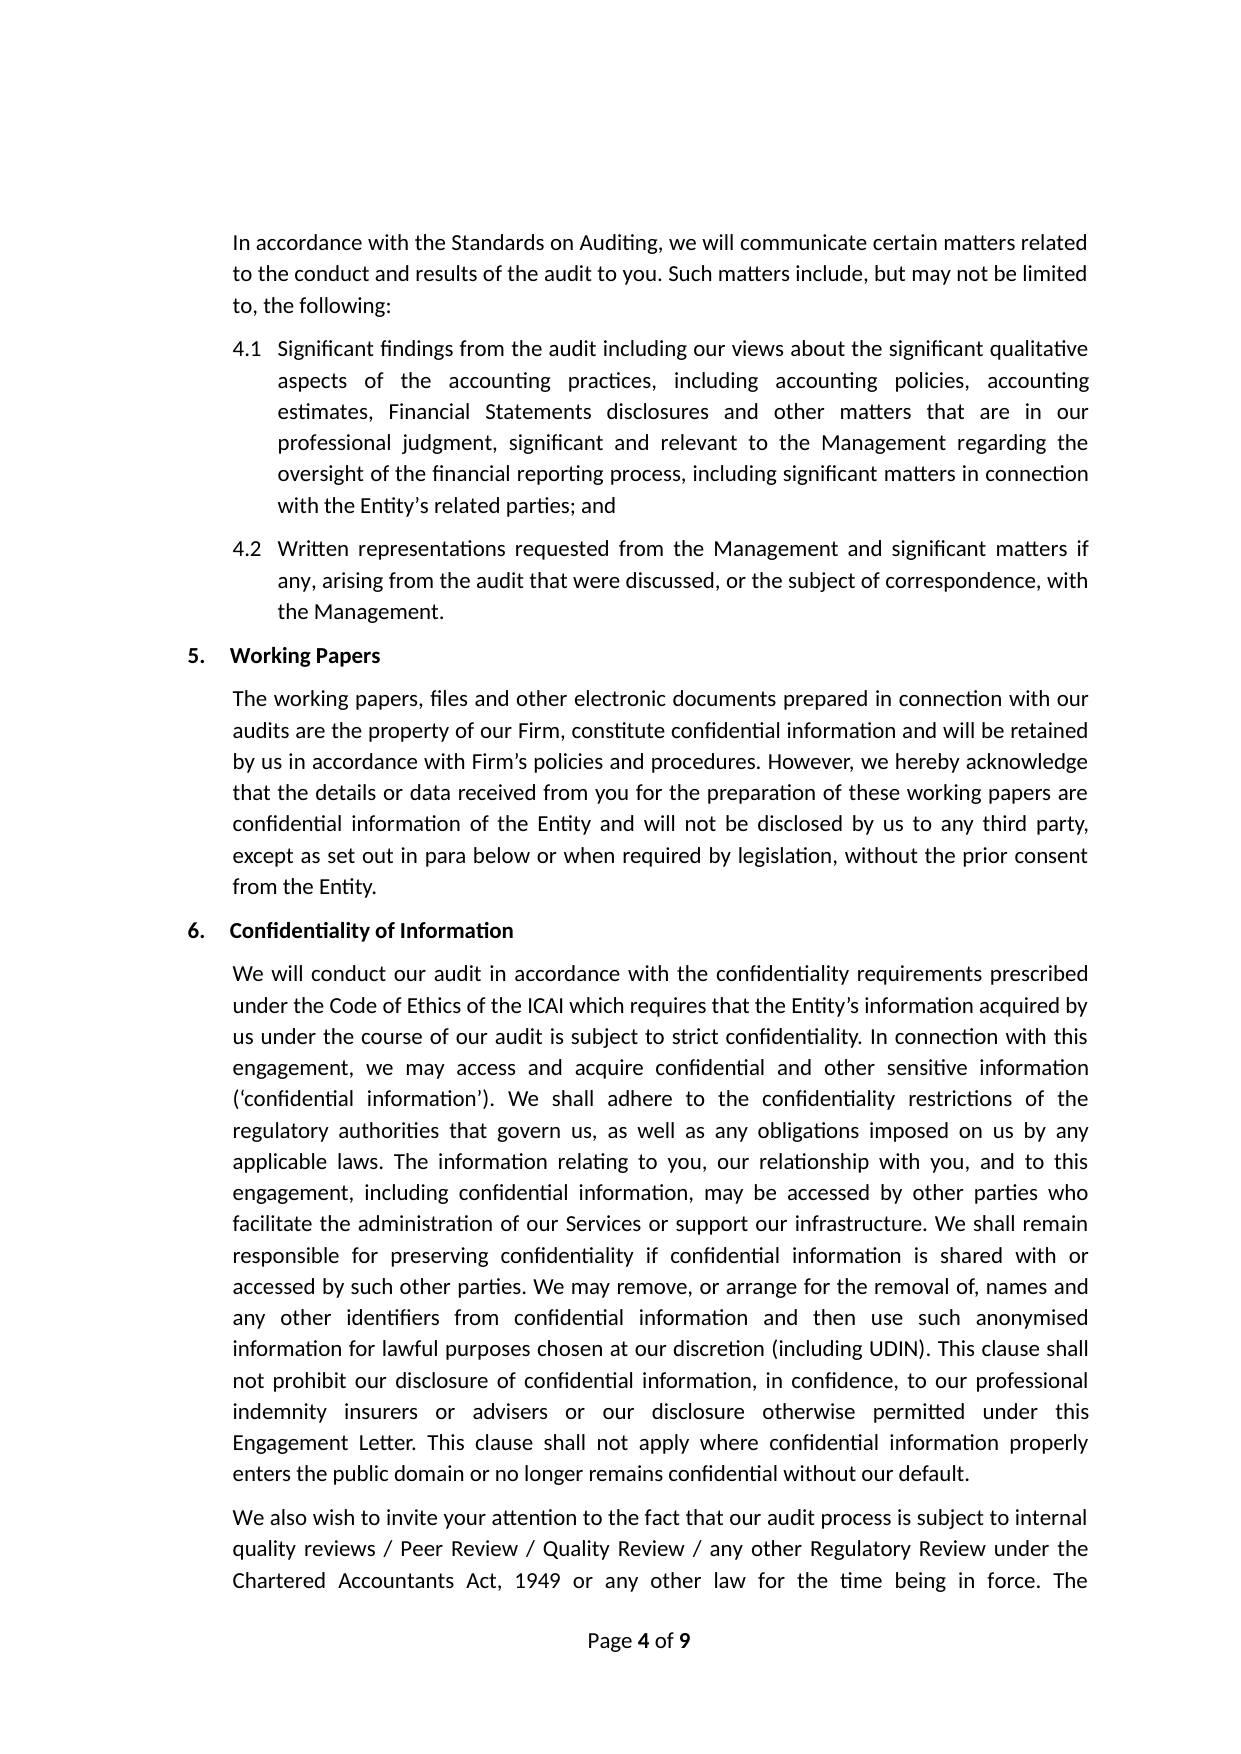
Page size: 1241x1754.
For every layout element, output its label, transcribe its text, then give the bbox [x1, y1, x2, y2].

list Written representations requested from the Management and significant matters if any, arising from the audit that were discussed, or the subject of correspondence, with the Management. [232, 531, 1090, 625]
list Confidentiality of Information [187, 912, 1090, 944]
list Significant findings from the audit including our views about the significant qualitative aspects of the accounting practices, including accounting policies, accounting estimates, Financial Statements disclosures and other matters that are in our professional judgment, significant and relevant to the Management regarding the oversight of the financial reporting process, including significant matters in connection with the Entity’s related parties; and [232, 331, 1090, 519]
text The working papers, files and other electronic documents prepared in connection with our audits are the property of our Firm, constitute confidential information and will be retained by us in accordance with Firm’s policies and procedures. However, we hereby acknowledge that the details or data received from you for the preparation of these working papers are confidential information of the Entity and will not be disclosed by us to any third party, except as set out in para below or when required by legislation, without the prior consent from the Entity. [232, 681, 1090, 900]
list Working Papers [187, 637, 1090, 669]
text In accordance with the Standards on Auditing, we will communicate certain matters related to the conduct and results of the audit to you. Such matters include, but may not be limited to, the following: [232, 225, 1090, 319]
text We will conduct our audit in accordance with the confidentiality requirements prescribed under the Code of Ethics of the ICAI which requires that the Entity’s information acquired by us under the course of our audit is subject to strict confidentiality. In connection with this engagement, we may access and acquire confidential and other sensitive information (‘confidential information’). We shall adhere to the confidentiality restrictions of the regulatory authorities that govern us, as well as any obligations imposed on us by any applicable laws. The information relating to you, our relationship with you, and to this engagement, including confidential information, may be accessed by other parties who facilitate the administration of our Services or support our infrastructure. We shall remain responsible for preserving confidentiality if confidential information is shared with or accessed by such other parties. We may remove, or arrange for the removal of, names and any other identifiers from confidential information and then use such anonymised information for lawful purposes chosen at our discretion (including UDIN). This clause shall not prohibit our disclosure of confidential information, in confidence, to our professional indemnity insurers or advisers or our disclosure otherwise permitted under this Engagement Letter. This clause shall not apply where confidential information properly enters the public domain or no longer remains confidential without our default. [187, 956, 1090, 1487]
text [232, 1500, 1090, 1594]
